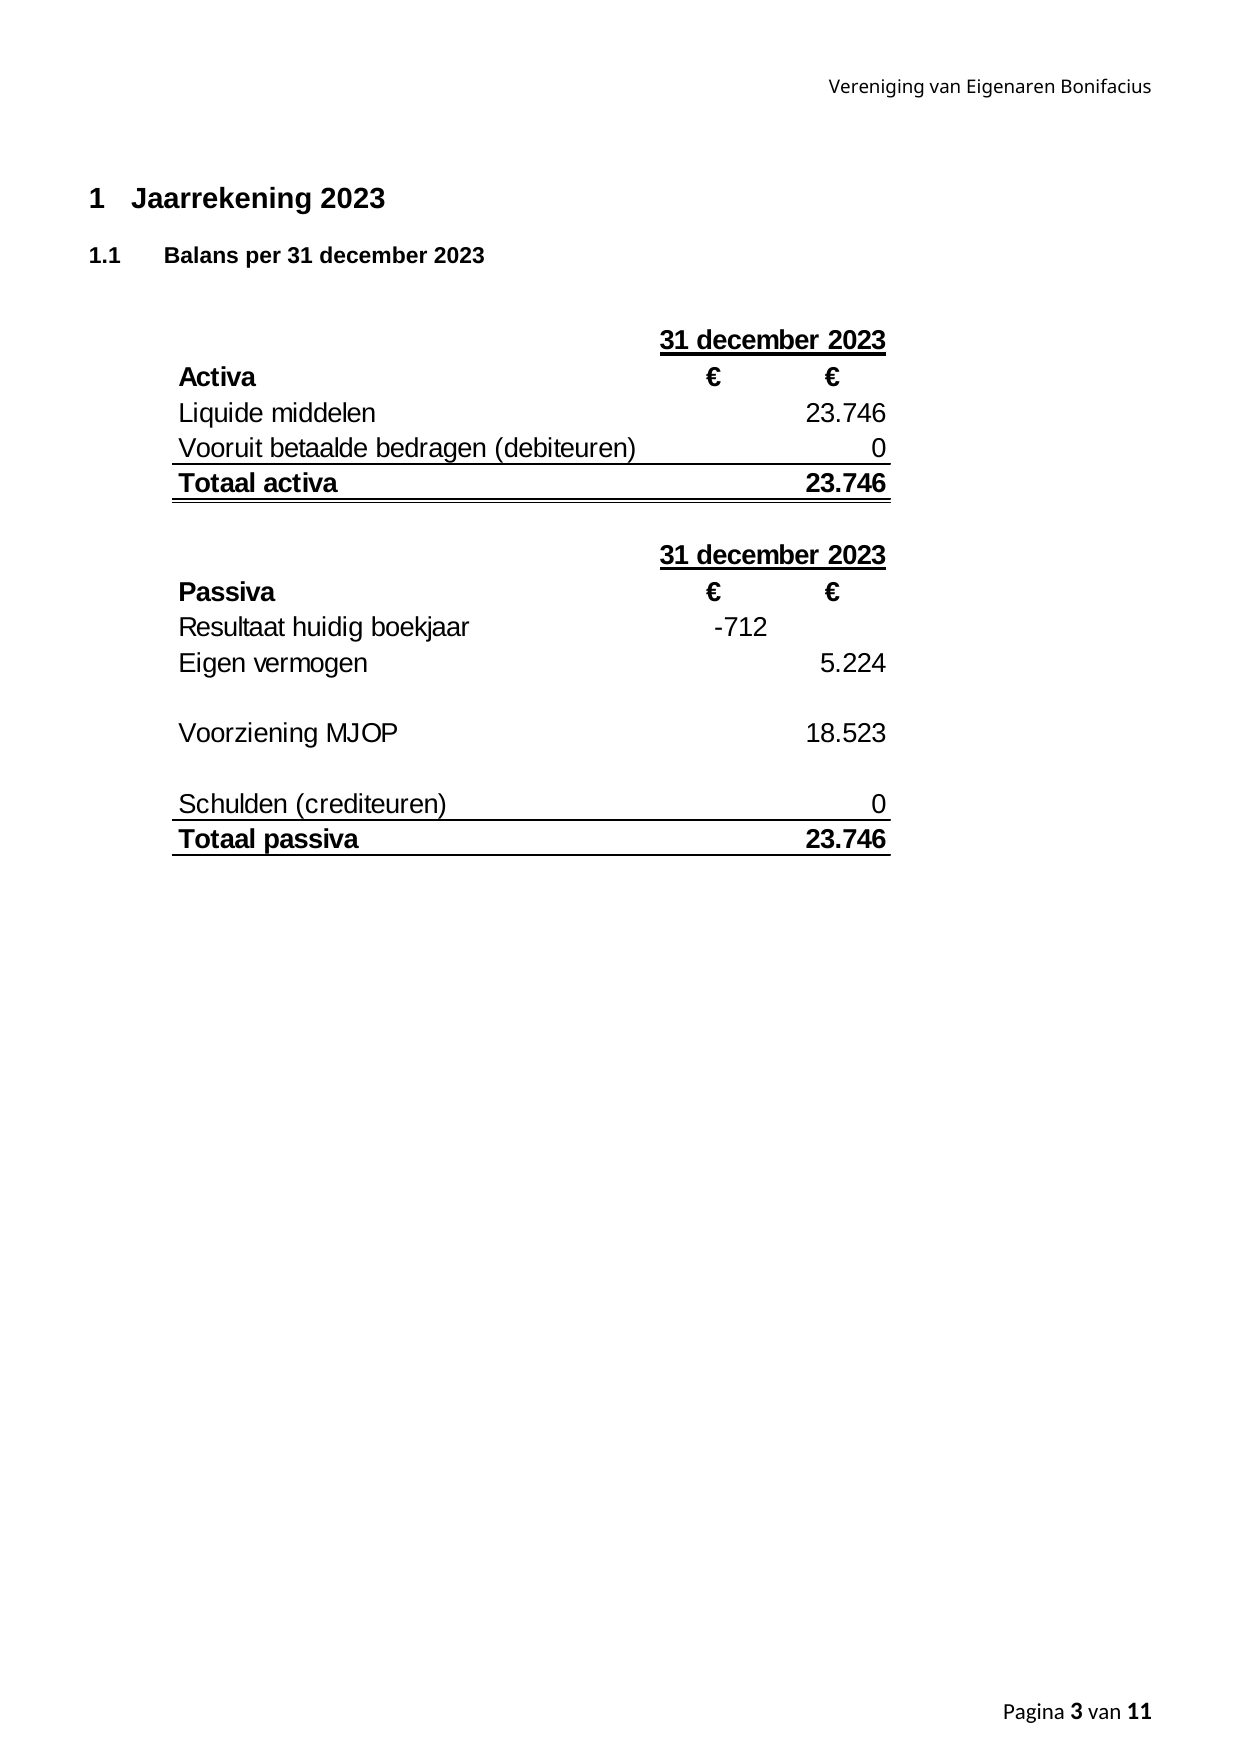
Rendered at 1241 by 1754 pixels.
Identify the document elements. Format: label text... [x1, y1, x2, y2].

subtitle Balans per 31 december 2023 [89, 242, 1152, 268]
subtitle Jaarrekening 2023 [89, 181, 1152, 214]
